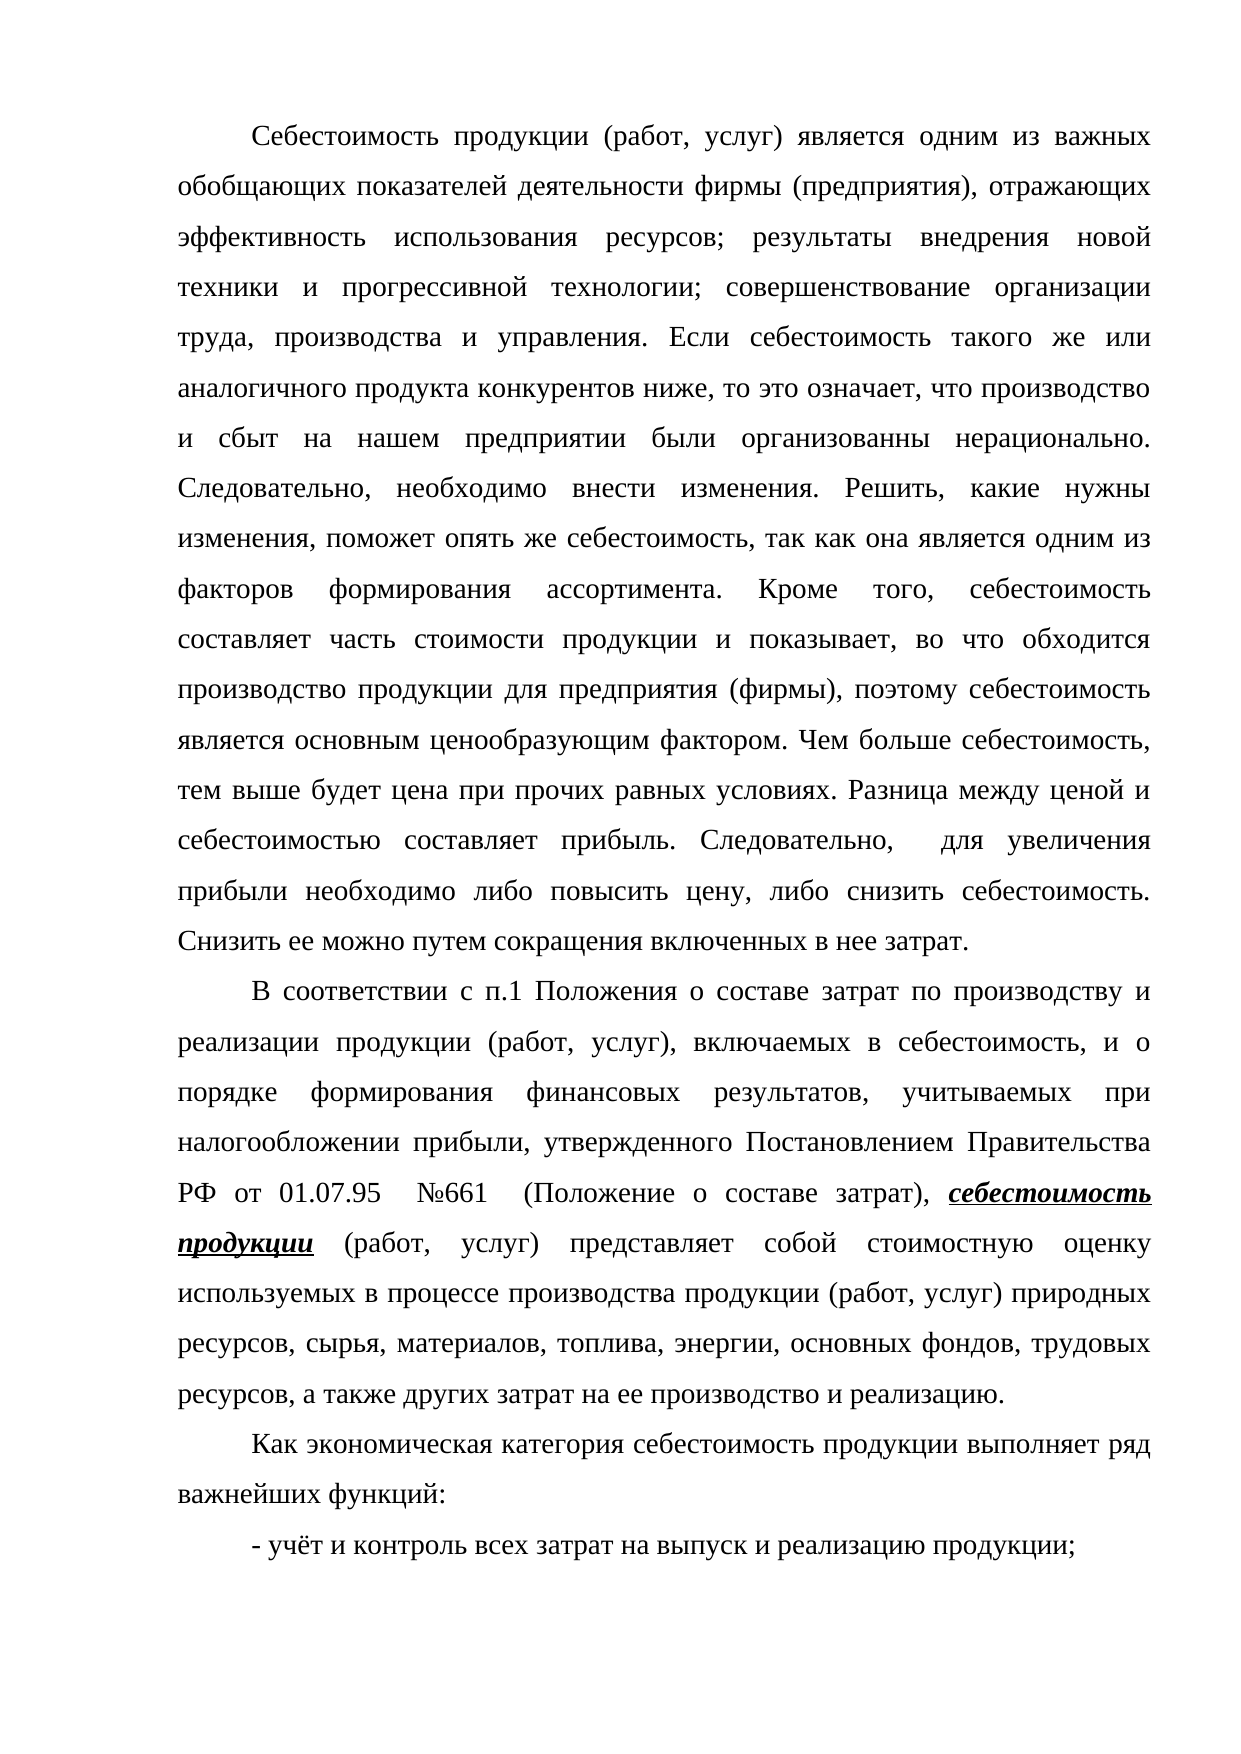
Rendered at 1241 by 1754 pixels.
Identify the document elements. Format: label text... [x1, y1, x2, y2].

text - учёт и контроль всех затрат на выпуск и реализацию продукции; [177, 1527, 1152, 1560]
text Как экономическая категория себестоимость продукции выполняет ряд важнейших функций: [177, 1426, 1152, 1510]
text Себестоимость продукции (работ, услуг) является одним из важных обобщающих показателей деятельности фирмы (предприятия), отражающих эффективность использования ресурсов; результаты внедрения новой техники и прогрессивной технологии; совершенствование организации труда, производства и управления. Если себестоимость такого же или аналогичного продукта конкурентов ниже, то это означает, что производство и сбыт на нашем предприятии были организованны нерационально. Следовательно, необходимо внести изменения. Решить, какие нужны изменения, поможет опять же себестоимость, так как она является одним из факторов формирования ассортимента. Кроме того, себестоимость составляет часть стоимости продукции и показывает, во что обходится производство продукции для предприятия (фирмы), поэтому себестоимость является основным ценообразующим фактором. Чем больше себестоимость, тем выше будет цена при прочих равных условиях. Разница между ценой и себестоимостью составляет прибыль. Следовательно, для увеличения прибыли необходимо либо повысить цену, либо снизить себестоимость. Снизить ее можно путем сокращения включенных в нее затрат. [177, 118, 1152, 957]
text В соответствии с п.1 Положения о составе затрат по производству и реализации продукции (работ, услуг), включаемых в себестоимость, и о порядке формирования финансовых результатов, учитываемых при налогообложении прибыли, утвержденного Постановлением Правительства РФ от 01.07.95 №661 (Положение о составе затрат), себестоимость продукции (работ, услуг) представляет собой стоимостную оценку используемых в процессе производства продукции (работ, услуг) природных ресурсов, сырья, материалов, топлива, энергии, основных фондов, трудовых ресурсов, а также других затрат на ее производство и реализацию. [177, 973, 1152, 1409]
